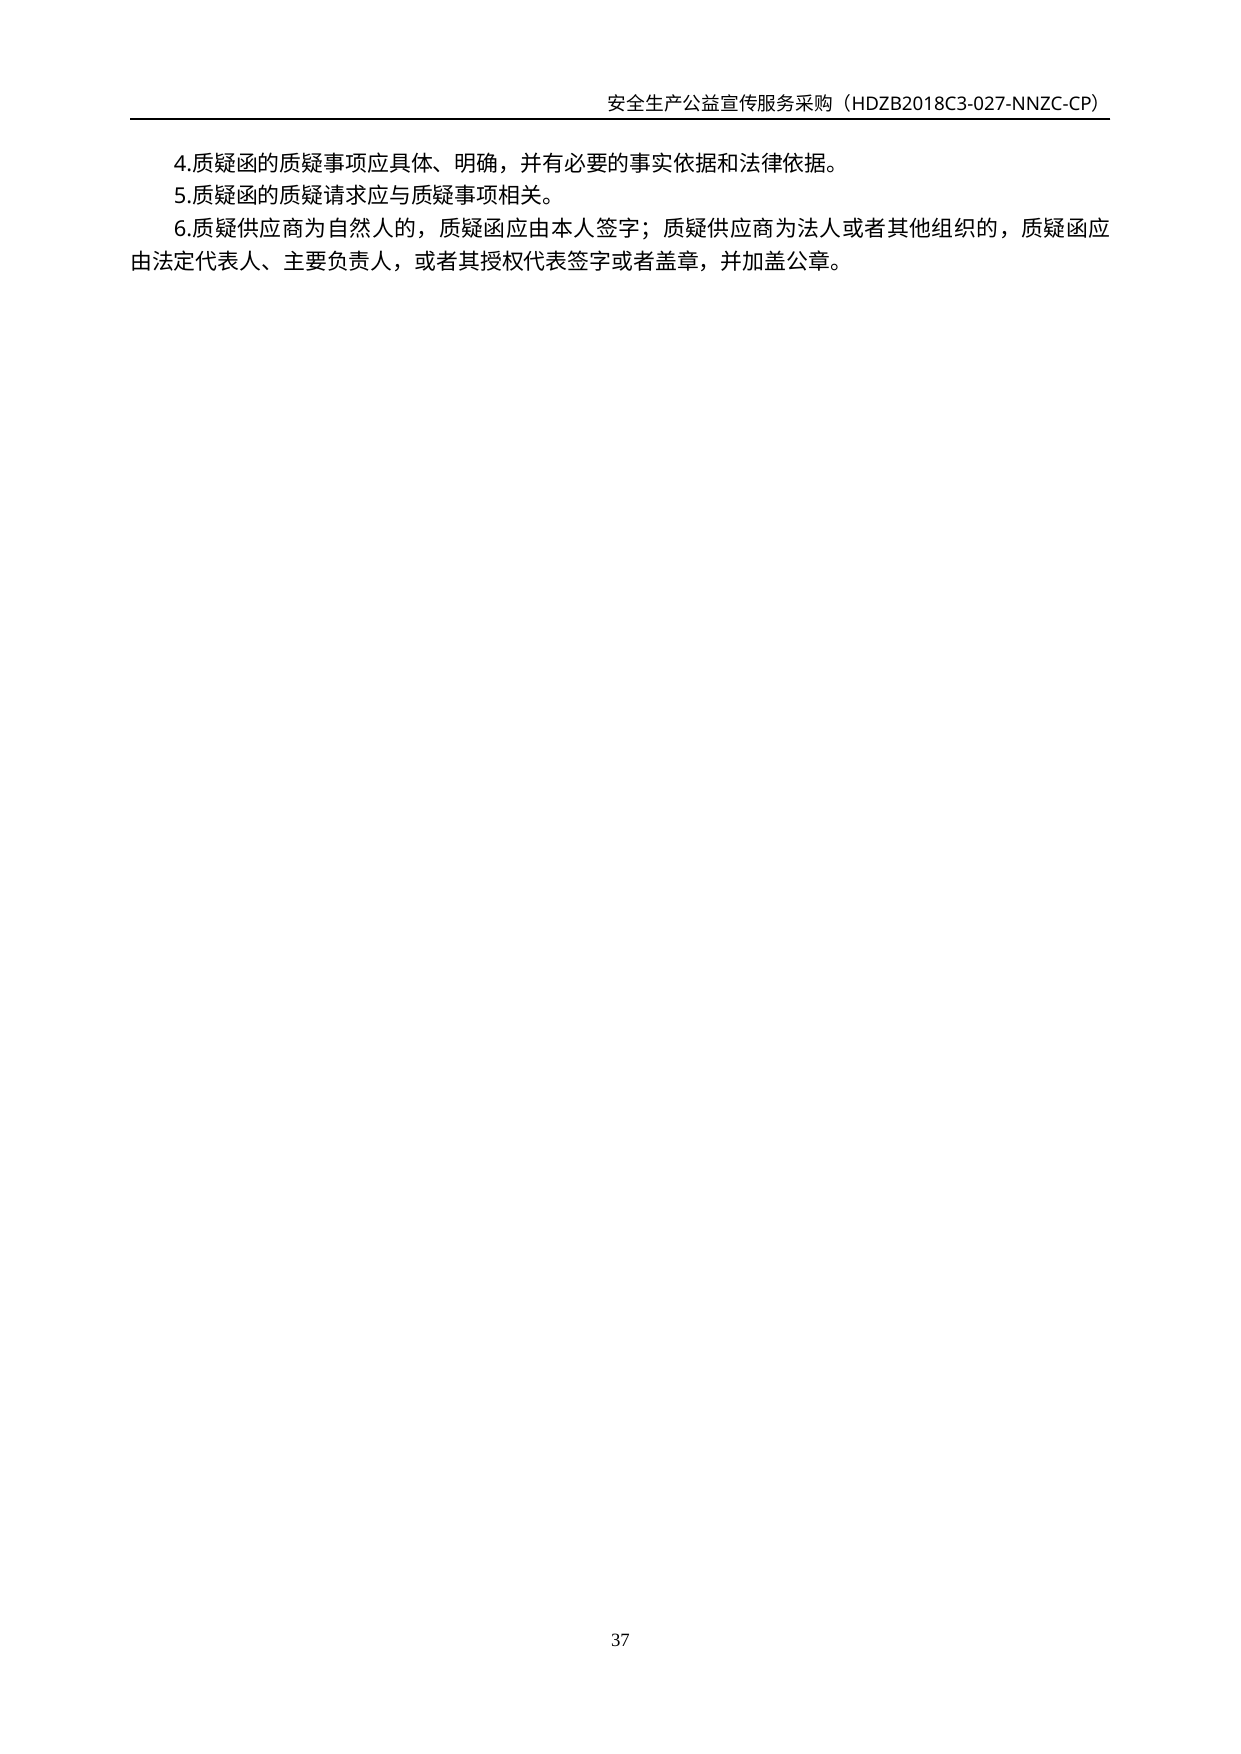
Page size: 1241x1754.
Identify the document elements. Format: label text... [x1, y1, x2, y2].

text 6.质疑供应商为自然人的，质疑函应由本人签字；质疑供应商为法人或者其他组织的，质疑函应由法定代表人、主要负责人，或者其授权代表签字或者盖章，并加盖公章。 [130, 211, 1110, 276]
text 4.质疑函的质疑事项应具体、明确，并有必要的事实依据和法律依据。 [130, 146, 1110, 178]
text 5.质疑函的质疑请求应与质疑事项相关。 [130, 178, 1110, 211]
